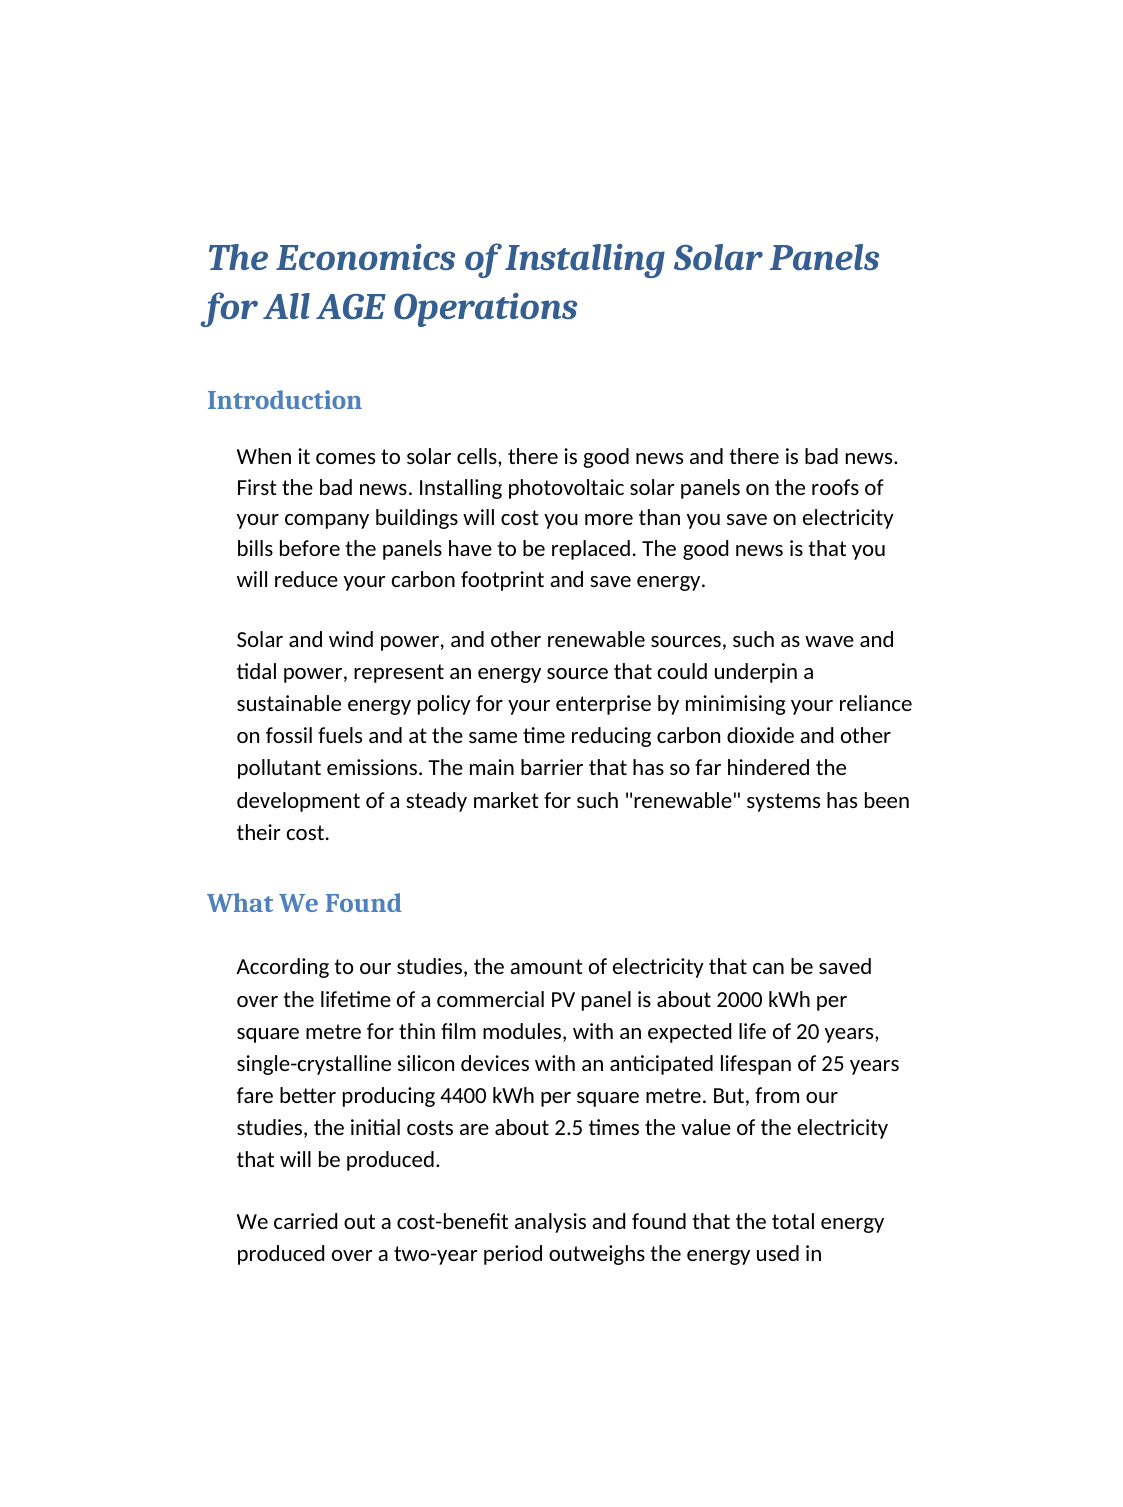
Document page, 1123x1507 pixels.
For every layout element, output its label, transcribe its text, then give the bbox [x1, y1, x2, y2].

text Introduction [207, 385, 915, 417]
text What We Found [207, 888, 915, 919]
text When it comes to solar cells, there is good news and there is bad news. First the bad news. Installing photovoltaic solar panels on the roofs of your company buildings will cost you more than you save on electricity bills before the panels have to be replaced. The good news is that you will reduce your carbon footprint and save energy. [236, 442, 915, 593]
text Solar and wind power, and other renewable sources, such as wave and tidal power, represent an energy source that could underpin a sustainable energy policy for your enterprise by minimising your reliance on fossil fuels and at the same time reducing carbon dioxide and other pollutant emissions. The main barrier that has so far hindered the development of a steady market for such "renewable" systems has been their cost. [236, 625, 915, 846]
text The Economics of Installing Solar Panels for All AGE Operations [207, 236, 915, 329]
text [236, 1207, 915, 1267]
text According to our studies, the amount of electricity that can be saved over the lifetime of a commercial PV panel is about 2000 kWh per square metre for thin film modules, with an expected life of 20 years, single-crystalline silicon devices with an anticipated lifespan of 25 years fare better producing 4400 kWh per square metre. But, from our studies, the initial costs are about 2.5 times the value of the electricity that will be produced. [236, 952, 915, 1174]
